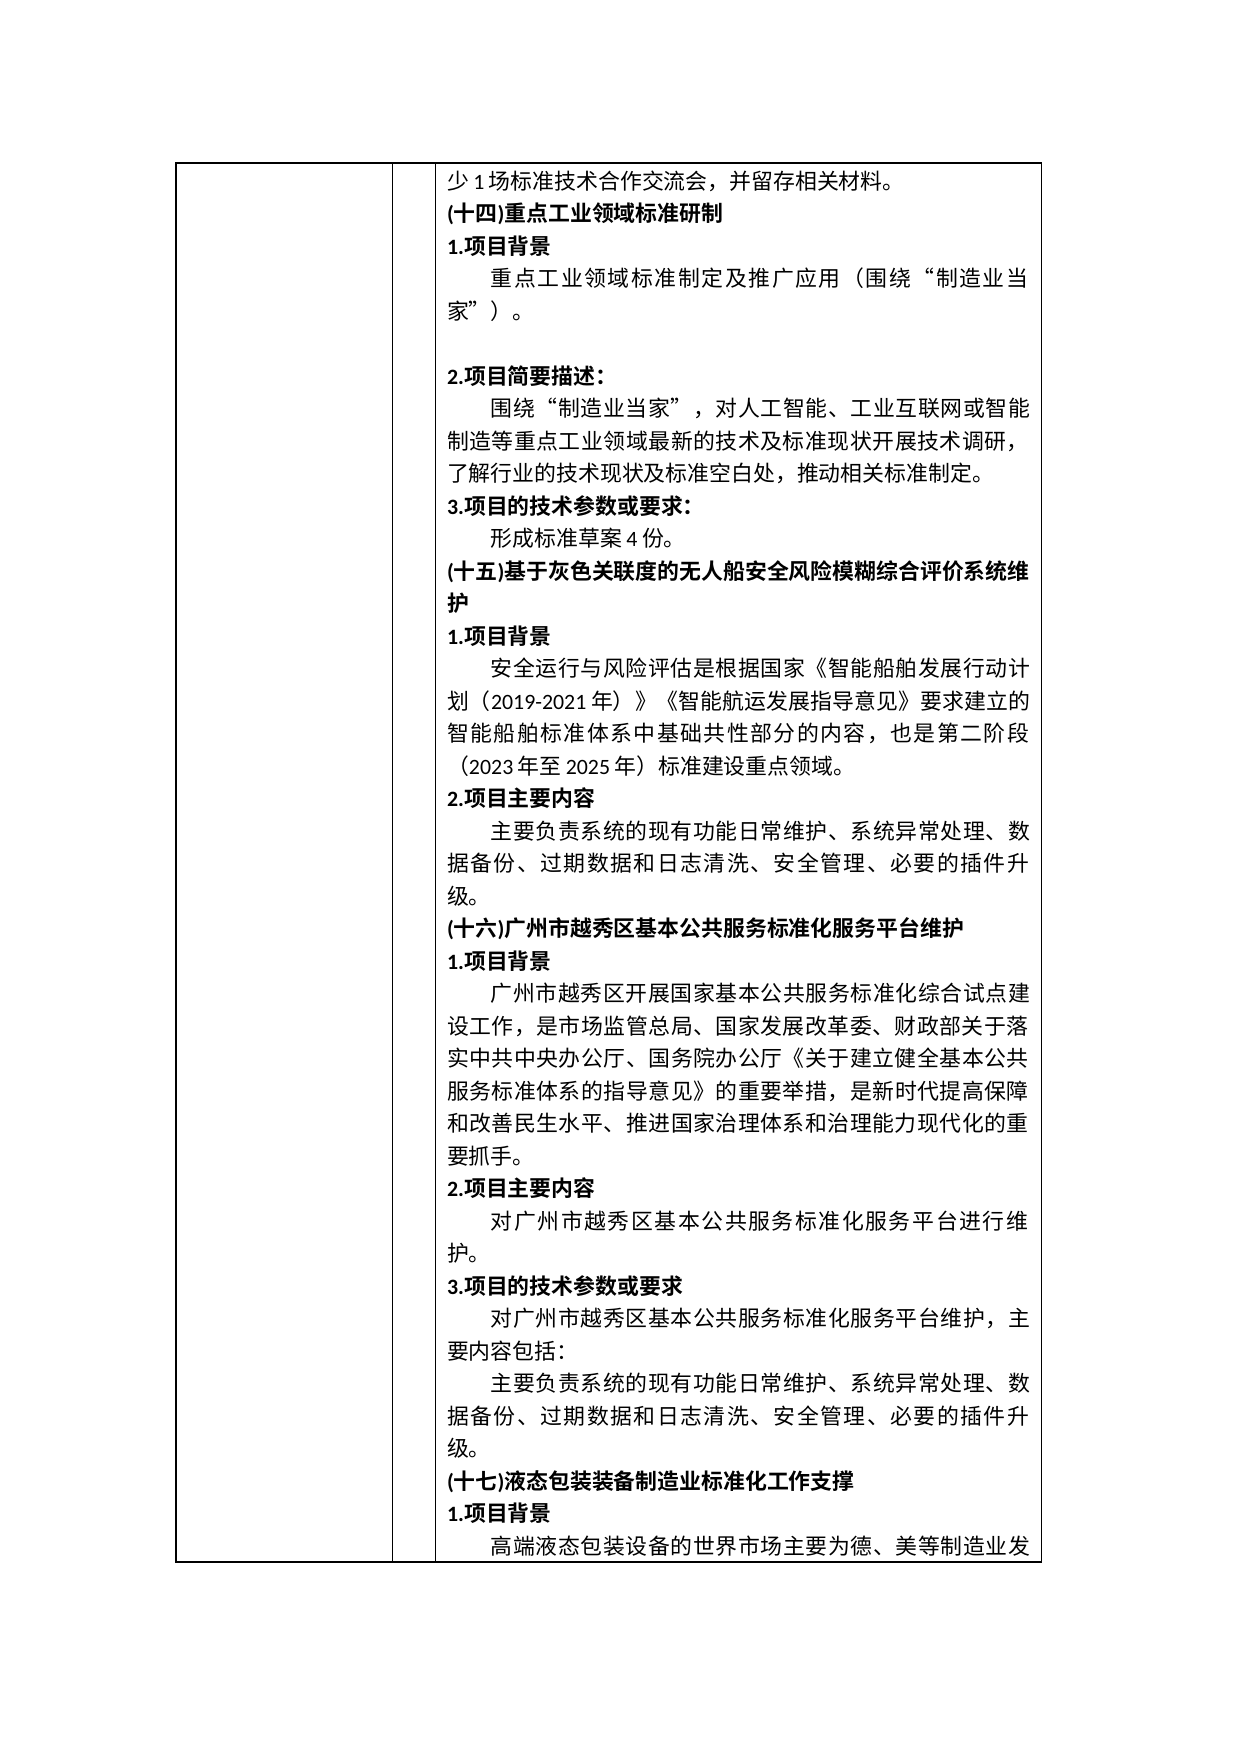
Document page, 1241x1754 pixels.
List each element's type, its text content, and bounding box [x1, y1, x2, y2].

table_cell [436, 164, 1041, 1561]
table_cell [177, 164, 392, 1561]
table_cell 1 [393, 164, 435, 1561]
